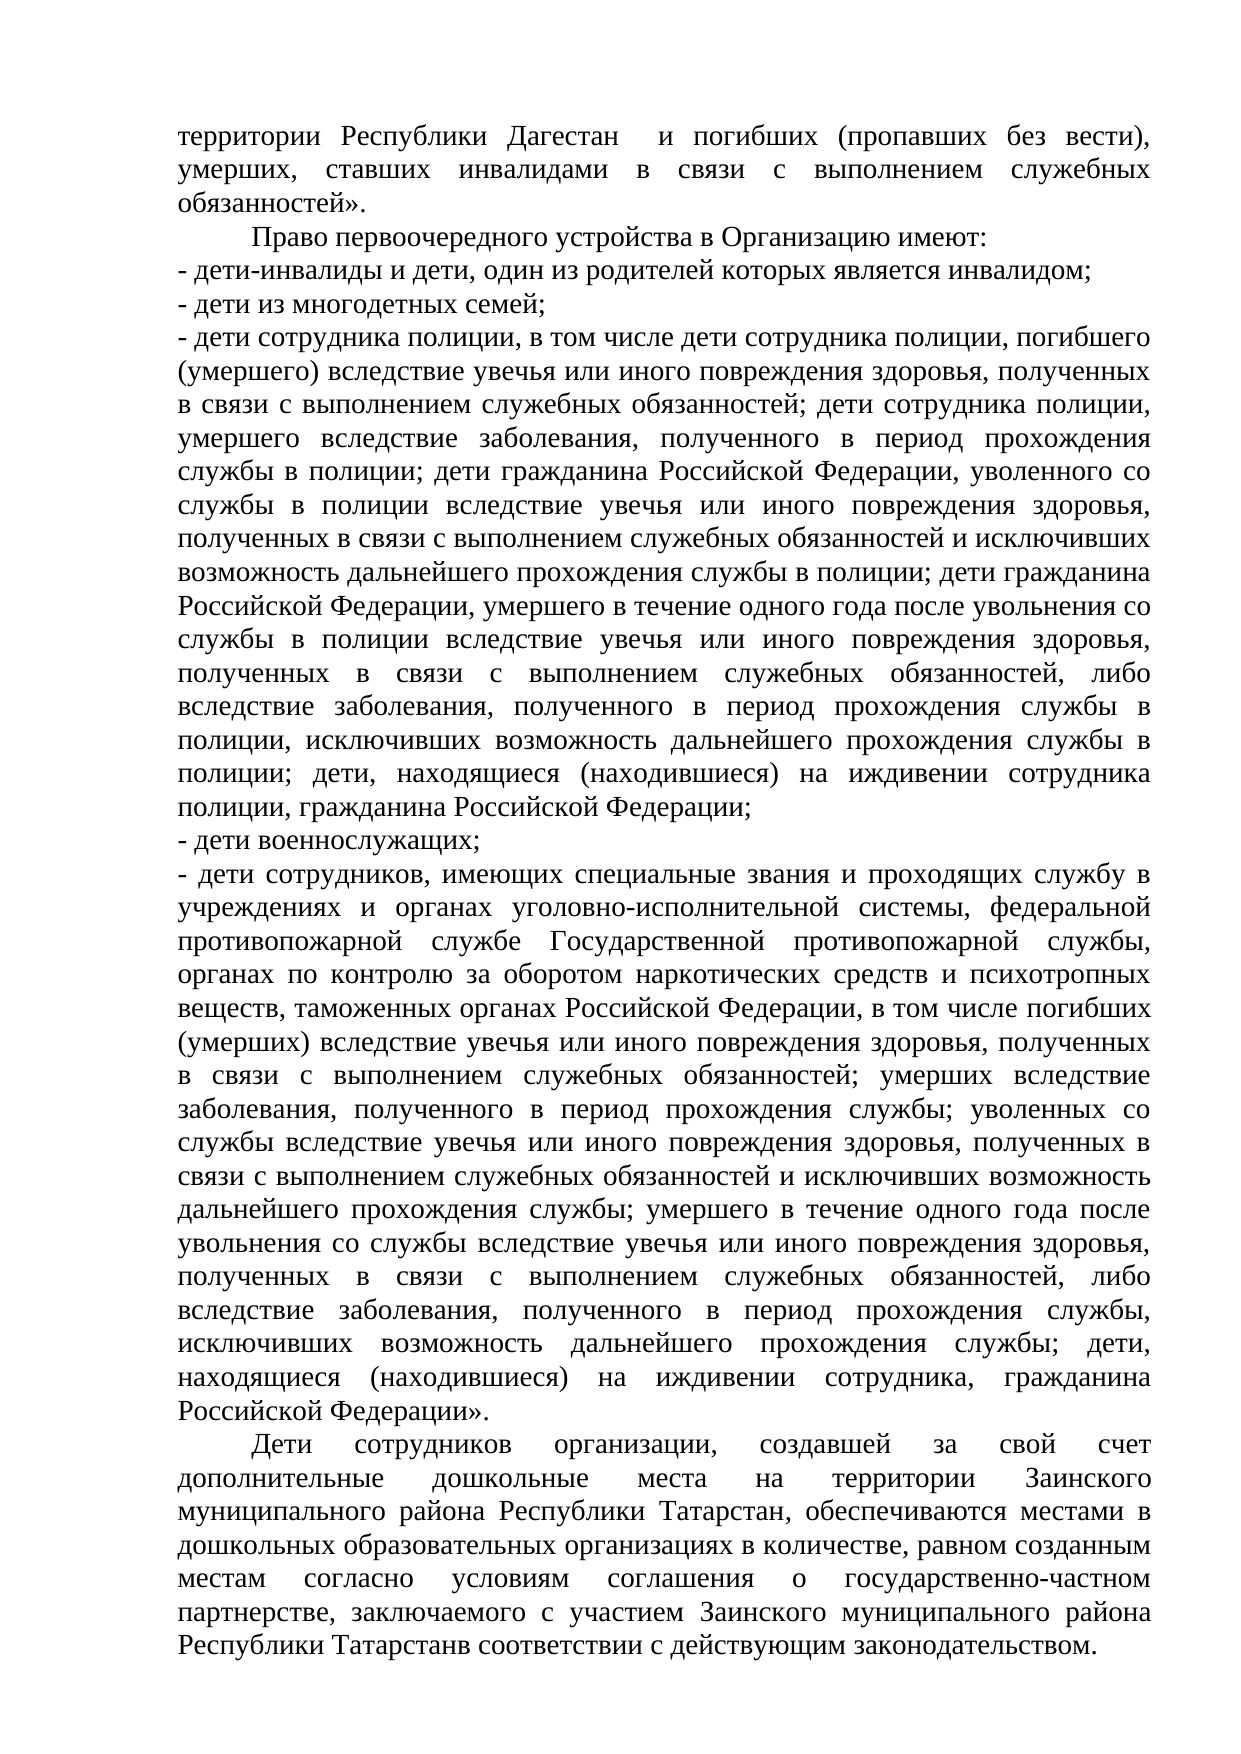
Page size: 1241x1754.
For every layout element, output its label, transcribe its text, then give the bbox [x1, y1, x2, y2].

text - дети сотрудника полиции, в том числе дети сотрудника полиции, погибшего (умершего) вследствие увечья или иного повреждения здоровья, полученных в связи с выполнением служебных обязанностей; дети сотрудника полиции, умершего вследствие заболевания, полученного в период прохождения службы в полиции; дети гражданина Российской Федерации, уволенного со службы в полиции вследствие увечья или иного повреждения здоровья, полученных в связи с выполнением служебных обязанностей и исключивших возможность дальнейшего прохождения службы в полиции; дети гражданина Российской Федерации, умершего в течение одного года после увольнения со службы в полиции вследствие увечья или иного повреждения здоровья, полученных в связи с выполнением служебных обязанностей, либо вследствие заболевания, полученного в период прохождения службы в полиции, исключивших возможность дальнейшего прохождения службы в полиции; дети, находящиеся (находившиеся) на иждивении сотрудника полиции, гражданина Российской Федерации; [177, 319, 1152, 822]
text территории Республики Дагестан и погибших (пропавших без вести), умерших, ставших инвалидами в связи с выполнением служебных обязанностей». [177, 118, 1152, 219]
text - дети из многодетных семей; [177, 286, 1152, 319]
text Дети сотрудников организации, создавшей за свой счет дополнительные дошкольные места на территории Заинского муниципального района Республики Татарстан, обеспечиваются местами в дошкольных образовательных организациях в количестве, равном созданным местам согласно условиям соглашения о государственно-частном партнерстве, заключаемого с участием Заинского муниципального района Республики Татарстанв соответствии с действующим законодательством. [177, 1426, 1152, 1661]
text - дети сотрудников, имеющих специальные звания и проходящих службу в учреждениях и органах уголовно-исполнительной системы, федеральной противопожарной службе Государственной противопожарной службы, органах по контролю за оборотом наркотических средств и психотропных веществ, таможенных органах Российской Федерации, в том числе погибших (умерших) вследствие увечья или иного повреждения здоровья, полученных в связи с выполнением служебных обязанностей; умерших вследствие заболевания, полученного в период прохождения службы; уволенных со службы вследствие увечья или иного повреждения здоровья, полученных в связи с выполнением служебных обязанностей и исключивших возможность дальнейшего прохождения службы; умершего в течение одного года после увольнения со службы вследствие увечья или иного повреждения здоровья, полученных в связи с выполнением служебных обязанностей, либо вследствие заболевания, полученного в период прохождения службы, исключивших возможность дальнейшего прохождения службы; дети, находящиеся (находившиеся) на иждивении сотрудника, гражданина Российской Федерации». [177, 856, 1152, 1426]
text - дети военнослужащих; [177, 822, 1152, 856]
text Право первоочередного устройства в Организацию имеют: [177, 219, 1152, 252]
text - дети-инвалиды и дети, один из родителей которых является инвалидом; [177, 252, 1152, 286]
